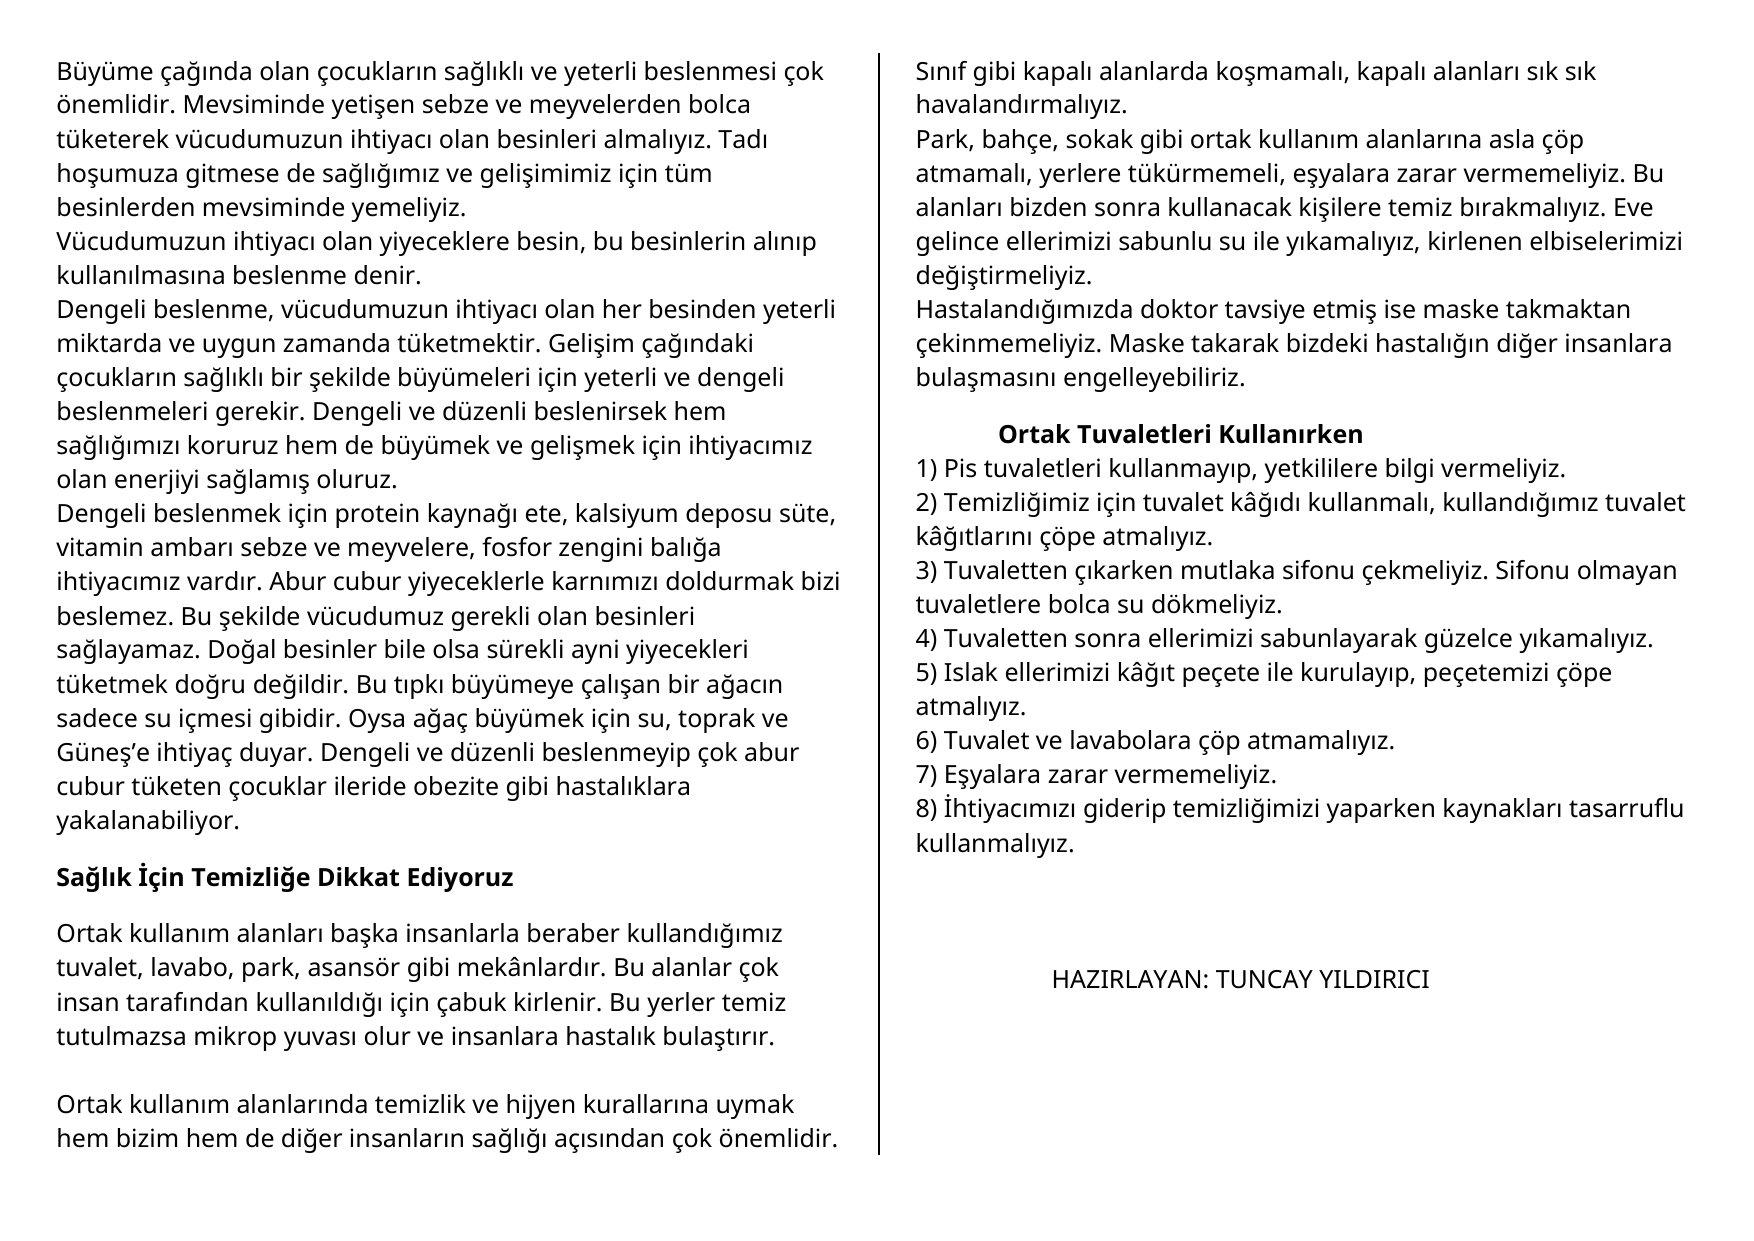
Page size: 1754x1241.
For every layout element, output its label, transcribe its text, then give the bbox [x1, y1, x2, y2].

text Ortak kullanım alanlarında temizlik ve hijyen kurallarına uymak hem bizim hem de diğer insanların sağlığı açısından çok önemlidir. Sınıf gibi kapalı alanlarda koşmamalı, kapalı alanları sık sık havalandırmalıyız. [56, 1086, 842, 1154]
text Dengeli beslenme, vücudumuzun ihtiyacı olan her besinden yeterli miktarda ve uygun zamanda tüketmektir. Gelişim çağındaki çocukların sağlıklı bir şekilde büyümeleri için yeterli ve dengeli beslenmeleri gerekir. Dengeli ve düzenli beslenirsek hem sağlığımızı koruruz hem de büyümek ve gelişmek için ihtiyacımız olan enerjiyi sağlamış oluruz. [56, 292, 842, 496]
text 4) Tuvaletten sonra ellerimizi sabunlayarak güzelce yıkamalıyız. [915, 621, 1701, 655]
text Vücudumuzun ihtiyacı olan yiyeceklere besin, bu besinlerin alınıp kullanılmasına beslenme denir. [56, 223, 842, 292]
text 2) Temizliğimiz için tuvalet kâğıdı kullanmalı, kullandığımız tuvalet kâğıtlarını çöpe atmalıyız. [915, 484, 1701, 553]
text 1) Pis tuvaletleri kullanmayıp, yetkililere bilgi vermeliyiz. [915, 451, 1701, 484]
text Dengeli beslenmek için protein kaynağı ete, kalsiyum deposu süte, vitamin ambarı sebze ve meyvelere, fosfor zengini balığa ihtiyacımız vardır. Abur cubur yiyeceklerle karnımızı doldurmak bizi beslemez. Bu şekilde vücudumuz gerekli olan besinleri sağlayamaz. Doğal besinler bile olsa sürekli ayni yiyecekleri tüketmek doğru değildir. Bu tıpkı büyümeye çalışan bir ağacın sadece su içmesi gibidir. Oysa ağaç büyümek için su, toprak ve Güneş’e ihtiyaç duyar. Dengeli ve düzenli beslenmeyip çok abur cubur tüketen çocuklar ileride obezite gibi hastalıklara yakalanabiliyor. [56, 496, 842, 837]
text 7) Eşyalara zarar vermemeliyiz. [915, 757, 1701, 791]
text Büyüme çağında olan çocukların sağlıklı ve yeterli beslenmesi çok önemlidir. Mevsiminde yetişen sebze ve meyvelerden bolca tüketerek vücudumuzun ihtiyacı olan besinleri almalıyız. Tadı hoşumuza gitmese de sağlığımız ve gelişimimiz için tüm besinlerden mevsiminde yemeliyiz. [56, 53, 842, 223]
text 3) Tuvaletten çıkarken mutlaka sifonu çekmeliyiz. Sifonu olmayan tuvaletlere bolca su dökmeliyiz. [915, 553, 1701, 621]
text Ortak Tuvaletleri Kullanırken [915, 416, 1701, 451]
text Park, bahçe, sokak gibi ortak kullanım alanlarına asla çöp atmamalı, yerlere tükürmemeli, eşyalara zarar vermemeliyiz. Bu alanları bizden sonra kullanacak kişilere temiz bırakmalıyız. Eve gelince ellerimizi sabunlu su ile yıkamalıyız, kirlenen elbiselerimizi değiştirmeliyiz. [915, 121, 1701, 292]
text 8) İhtiyacımızı giderip temizliğimizi yaparken kaynakları tasarruflu kullanmalıyız. [915, 791, 1701, 859]
text HAZIRLAYAN: TUNCAY YILDIRICI [915, 961, 1701, 996]
text Sağlık İçin Temizliğe Dikkat Ediyoruz [56, 859, 842, 893]
text Ortak kullanım alanları başka insanlarla beraber kullandığımız tuvalet, lavabo, park, asansör gibi mekânlardır. Bu alanlar çok insan tarafından kullanıldığı için çabuk kirlenir. Bu yerler temiz tutulmazsa mikrop yuvası olur ve insanlara hastalık bulaştırır. [56, 916, 842, 1052]
text Ortak kullanım alanlarında temizlik ve hijyen kurallarına uymak hem bizim hem de diğer insanların sağlığı açısından çok önemlidir. Sınıf gibi kapalı alanlarda koşmamalı, kapalı alanları sık sık havalandırmalıyız. [915, 53, 1701, 121]
text 6) Tuvalet ve lavabolara çöp atmamalıyız. [915, 723, 1701, 757]
text 5) Islak ellerimizi kâğıt peçete ile kurulayıp, peçetemizi çöpe atmalıyız. [915, 655, 1701, 723]
text Hastalandığımızda doktor tavsiye etmiş ise maske takmaktan çekinmemeliyiz. Maske takarak bizdeki hastalığın diğer insanlara bulaşmasını engelleyebiliriz. [915, 292, 1701, 394]
